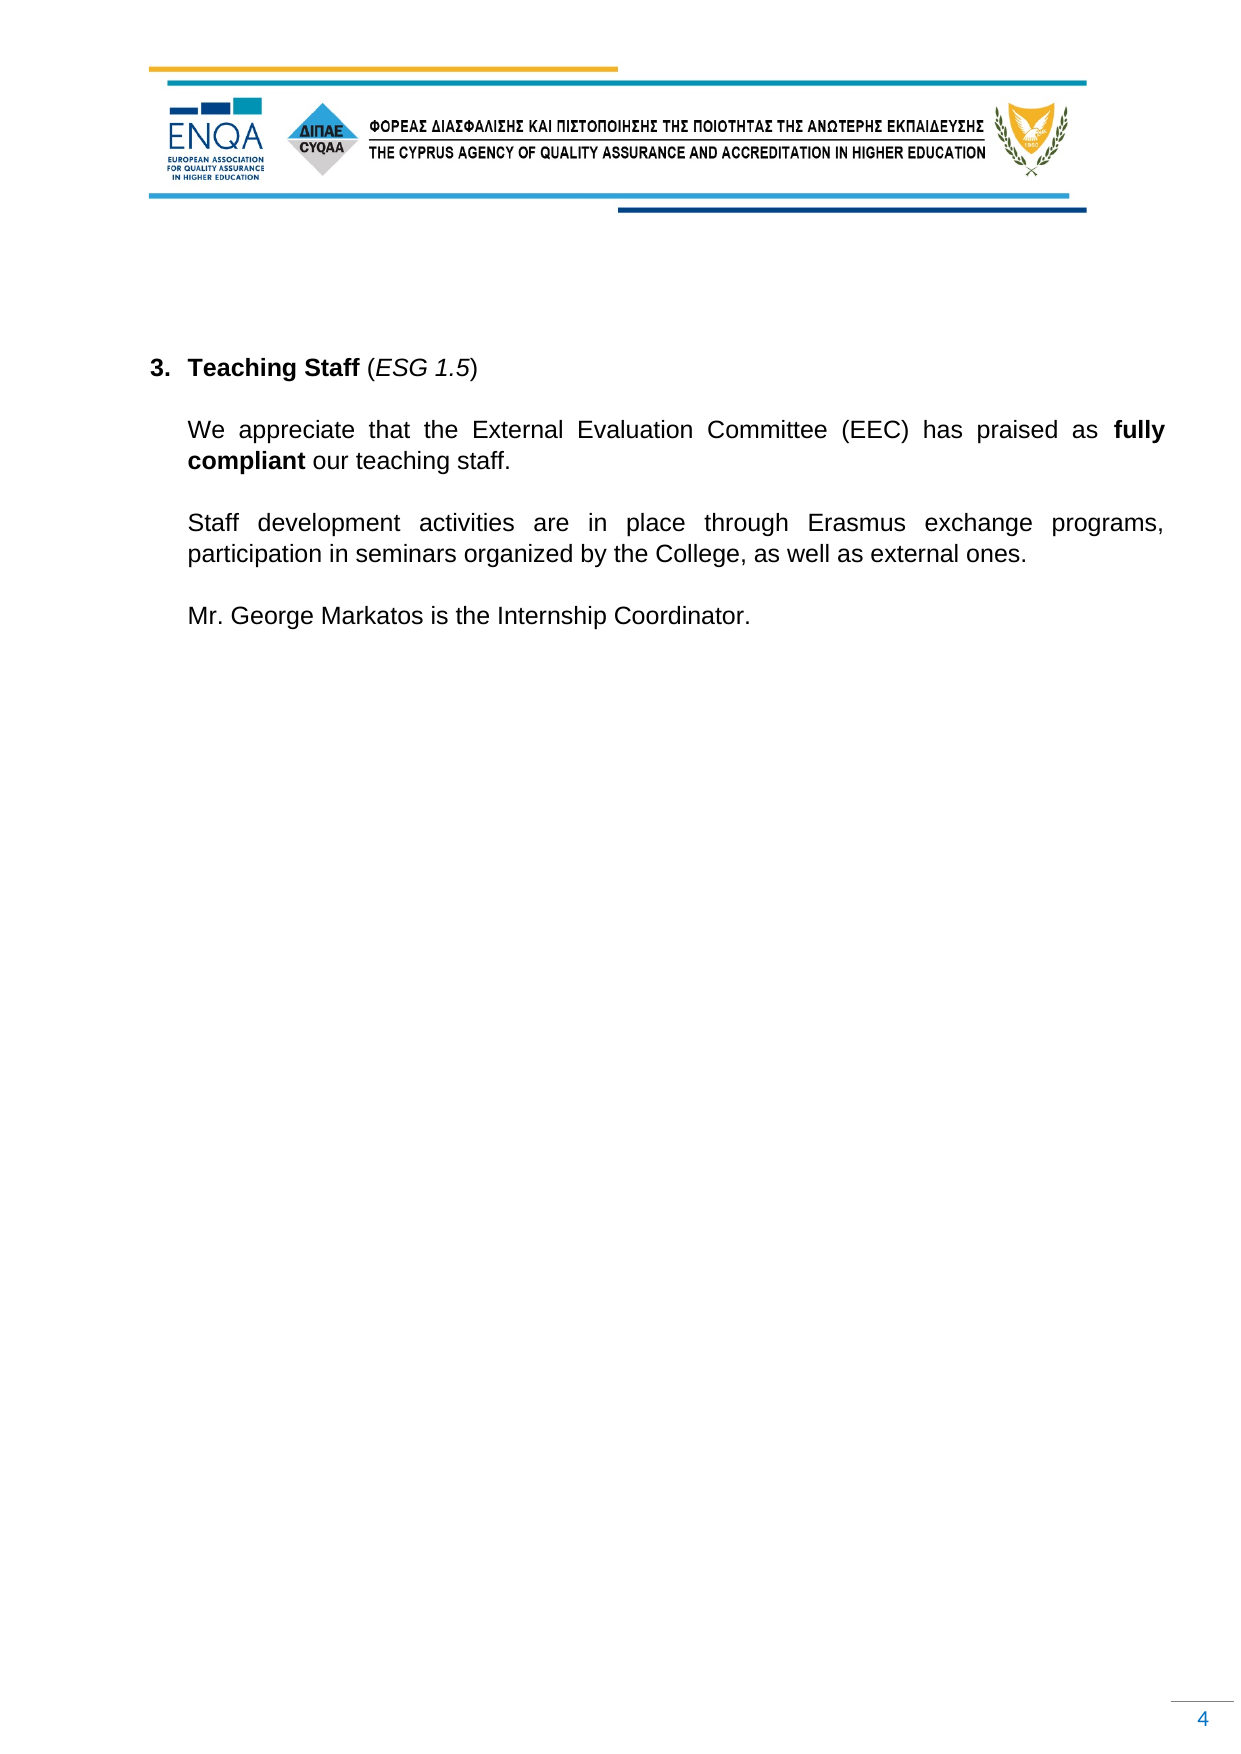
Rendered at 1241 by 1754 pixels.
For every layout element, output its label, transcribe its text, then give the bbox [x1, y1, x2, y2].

list We appreciate that the External Evaluation Committee (EEC) has praised as fully compliant our teaching staff. [187, 415, 1165, 475]
list Staff development activities are in place through Erasmus exchange programs, participation in seminars organized by the College, as well as external ones. [187, 508, 1165, 568]
picture [148, 62, 1087, 216]
list Teaching Staff (ESG 1.5) [150, 353, 1165, 382]
list Mr. George Markatos is the Internship Coordinator. [187, 601, 1165, 630]
